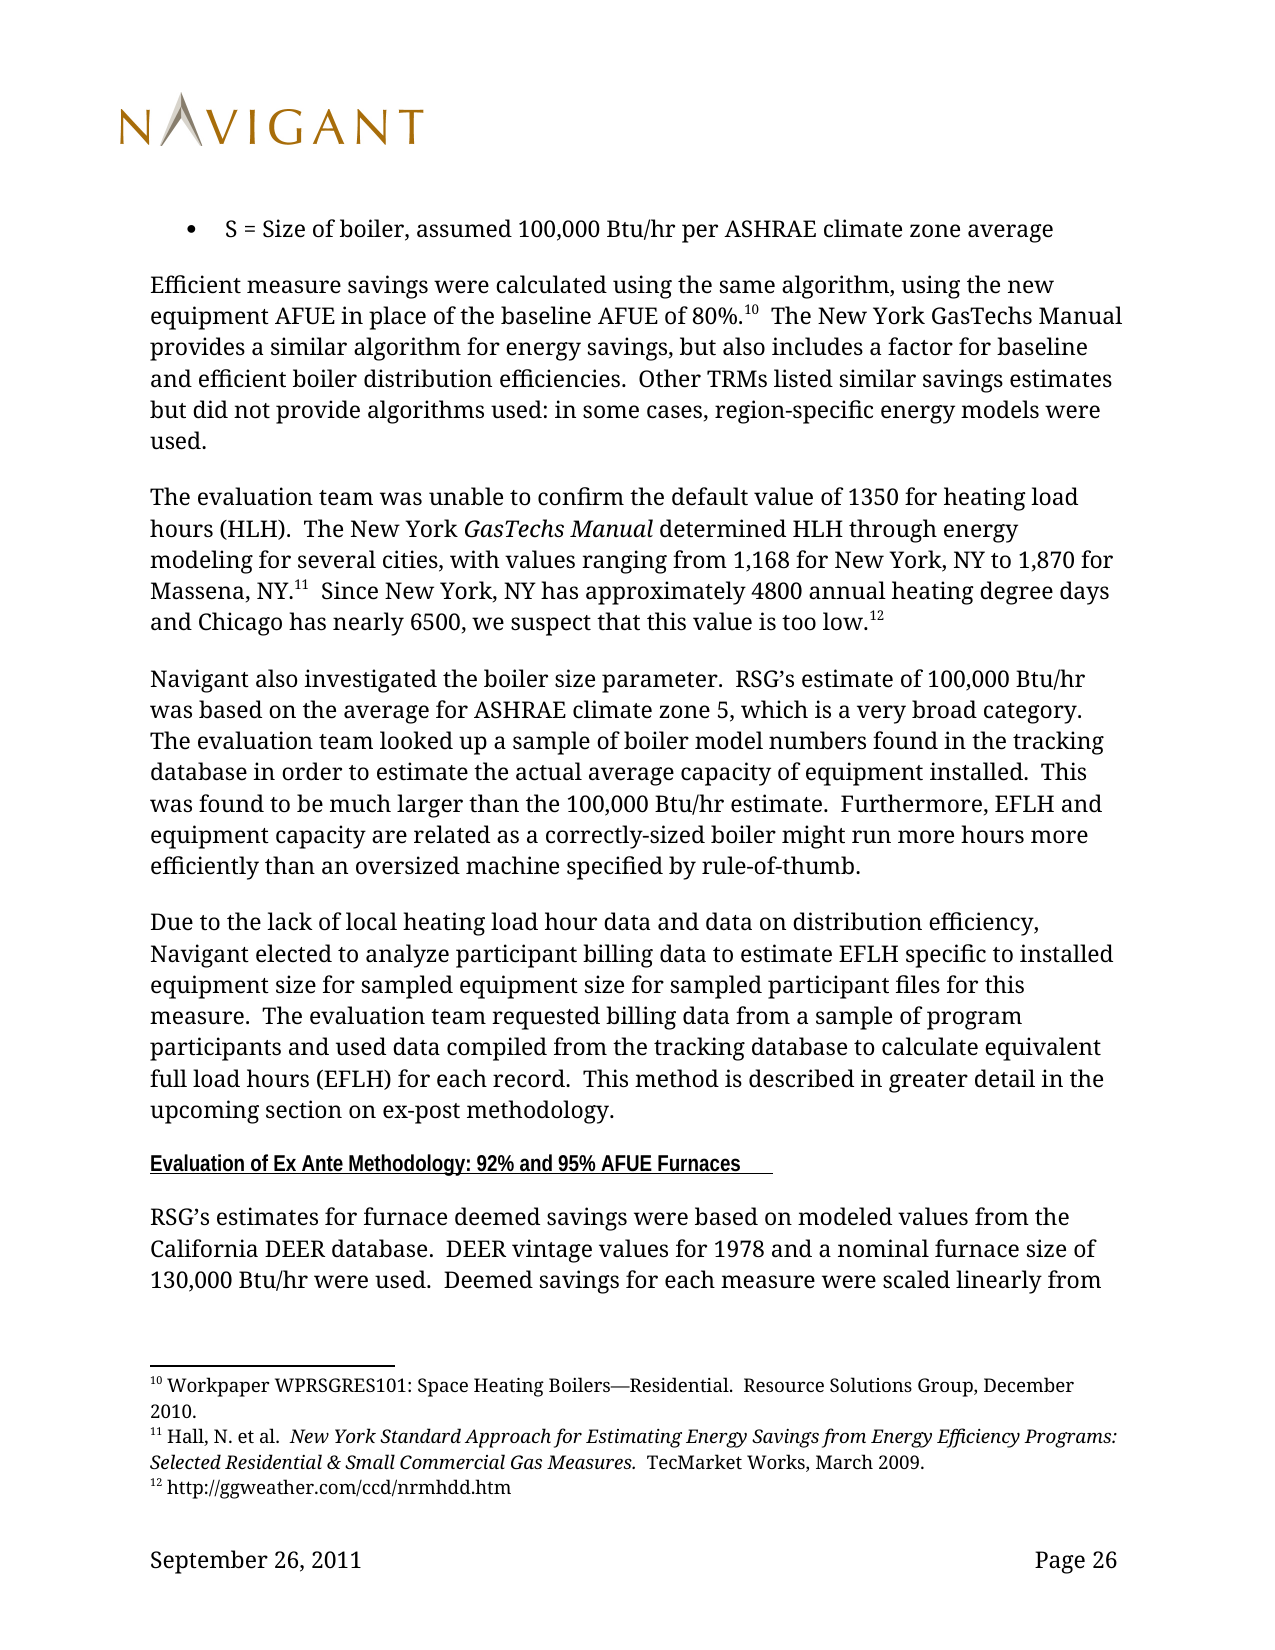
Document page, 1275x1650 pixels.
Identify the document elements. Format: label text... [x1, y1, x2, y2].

list S = Size of boiler, assumed 100,000 Btu/hr per ASHRAE climate zone average [187, 212, 1125, 244]
text The evaluation team was unable to confirm the default value of 1350 for heating load hours (HLH). The New York GasTechs Manual determined HLH through energy modeling for several cities, with values ranging from 1,168 for New York, NY to 1,870 for Massena, NY. Since New York, NY has approximately 4800 annual heating degree days and Chicago has nearly 6500, we suspect that this value is too low. [150, 481, 1125, 637]
picture [120, 92, 424, 146]
text Navigant also investigated the boiler size parameter. RSG’s estimate of 100,000 Btu/hr was based on the average for ASHRAE climate zone 5, which is a very broad category. The evaluation team looked up a sample of boiler model numbers found in the tracking database in order to estimate the actual average capacity of equipment installed. This was found to be much larger than the 100,000 Btu/hr estimate. Furthermore, EFLH and equipment capacity are related as a correctly-sized boiler might run more hours more efficiently than an oversized machine specified by rule-of-thumb. [150, 662, 1125, 881]
text Efficient measure savings were calculated using the same algorithm, using the new equipment AFUE in place of the baseline AFUE of 80%. The New York GasTechs Manual provides a similar algorithm for energy savings, but also includes a factor for baseline and efficient boiler distribution efficiencies. Other TRMs listed similar savings estimates but did not provide algorithms used: in some cases, region-specific energy models were used. [150, 269, 1125, 456]
text Due to the lack of local heating load hour data and data on distribution efficiency, Navigant elected to analyze participant billing data to estimate EFLH specific to installed equipment size for sampled equipment size for sampled participant files for this measure. The evaluation team requested billing data from a sample of program participants and used data compiled from the tracking database to calculate equivalent full load hours (EFLH) for each record. This method is described in greater detail in the upcoming section on ex-post methodology. [150, 906, 1125, 1125]
subtitle Evaluation of Ex Ante Methodology: 92% and 95% AFUE Furnaces [150, 1150, 1125, 1176]
